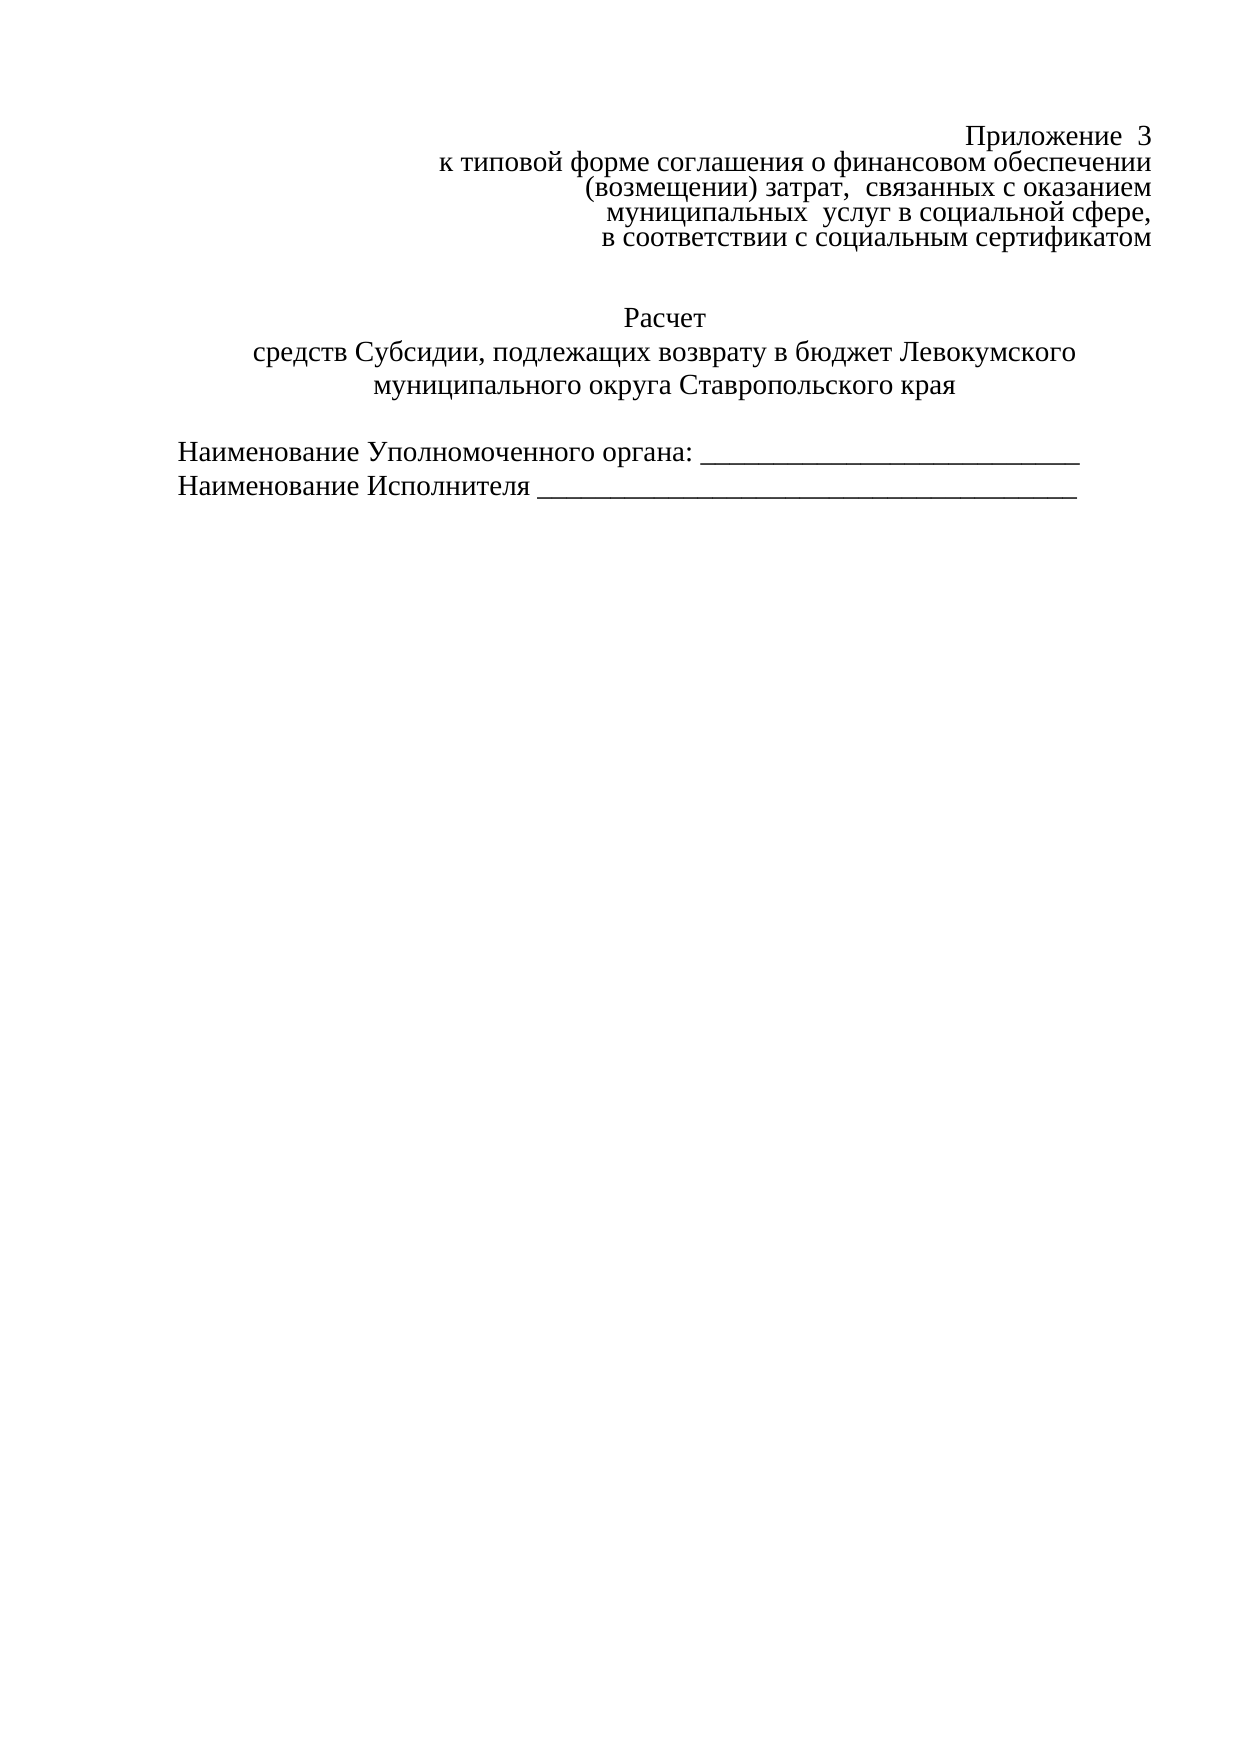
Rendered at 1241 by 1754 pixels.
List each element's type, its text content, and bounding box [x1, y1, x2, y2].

text Наименование Исполнителя _____________________________________ [177, 468, 1152, 502]
text Расчет [177, 300, 1152, 334]
text Наименование Уполномоченного органа: __________________________ [177, 434, 1152, 468]
text в соответствии с социальным сертификатом [1055, 227, 1152, 252]
text (возмещении) затрат, связанных с оказанием [589, 177, 1152, 202]
text к типовой форме соглашения о финансовом обеспечении [581, 152, 841, 177]
text Приложение 3 [177, 118, 1152, 152]
text средств Субсидии, подлежащих возврату в бюджет Левокумского муниципального округа Ставропольского края [177, 334, 1152, 401]
text к типовой форме соглашения о финансовом обеспечении [177, 152, 578, 177]
text к типовой форме соглашения о финансовом обеспечении [844, 152, 1152, 177]
text муниципальных услуг в социальной сфере, [177, 202, 1092, 227]
text (возмещении) затрат, связанных с оказанием [177, 177, 592, 202]
text в соответствии с социальным сертификатом [177, 227, 1052, 252]
